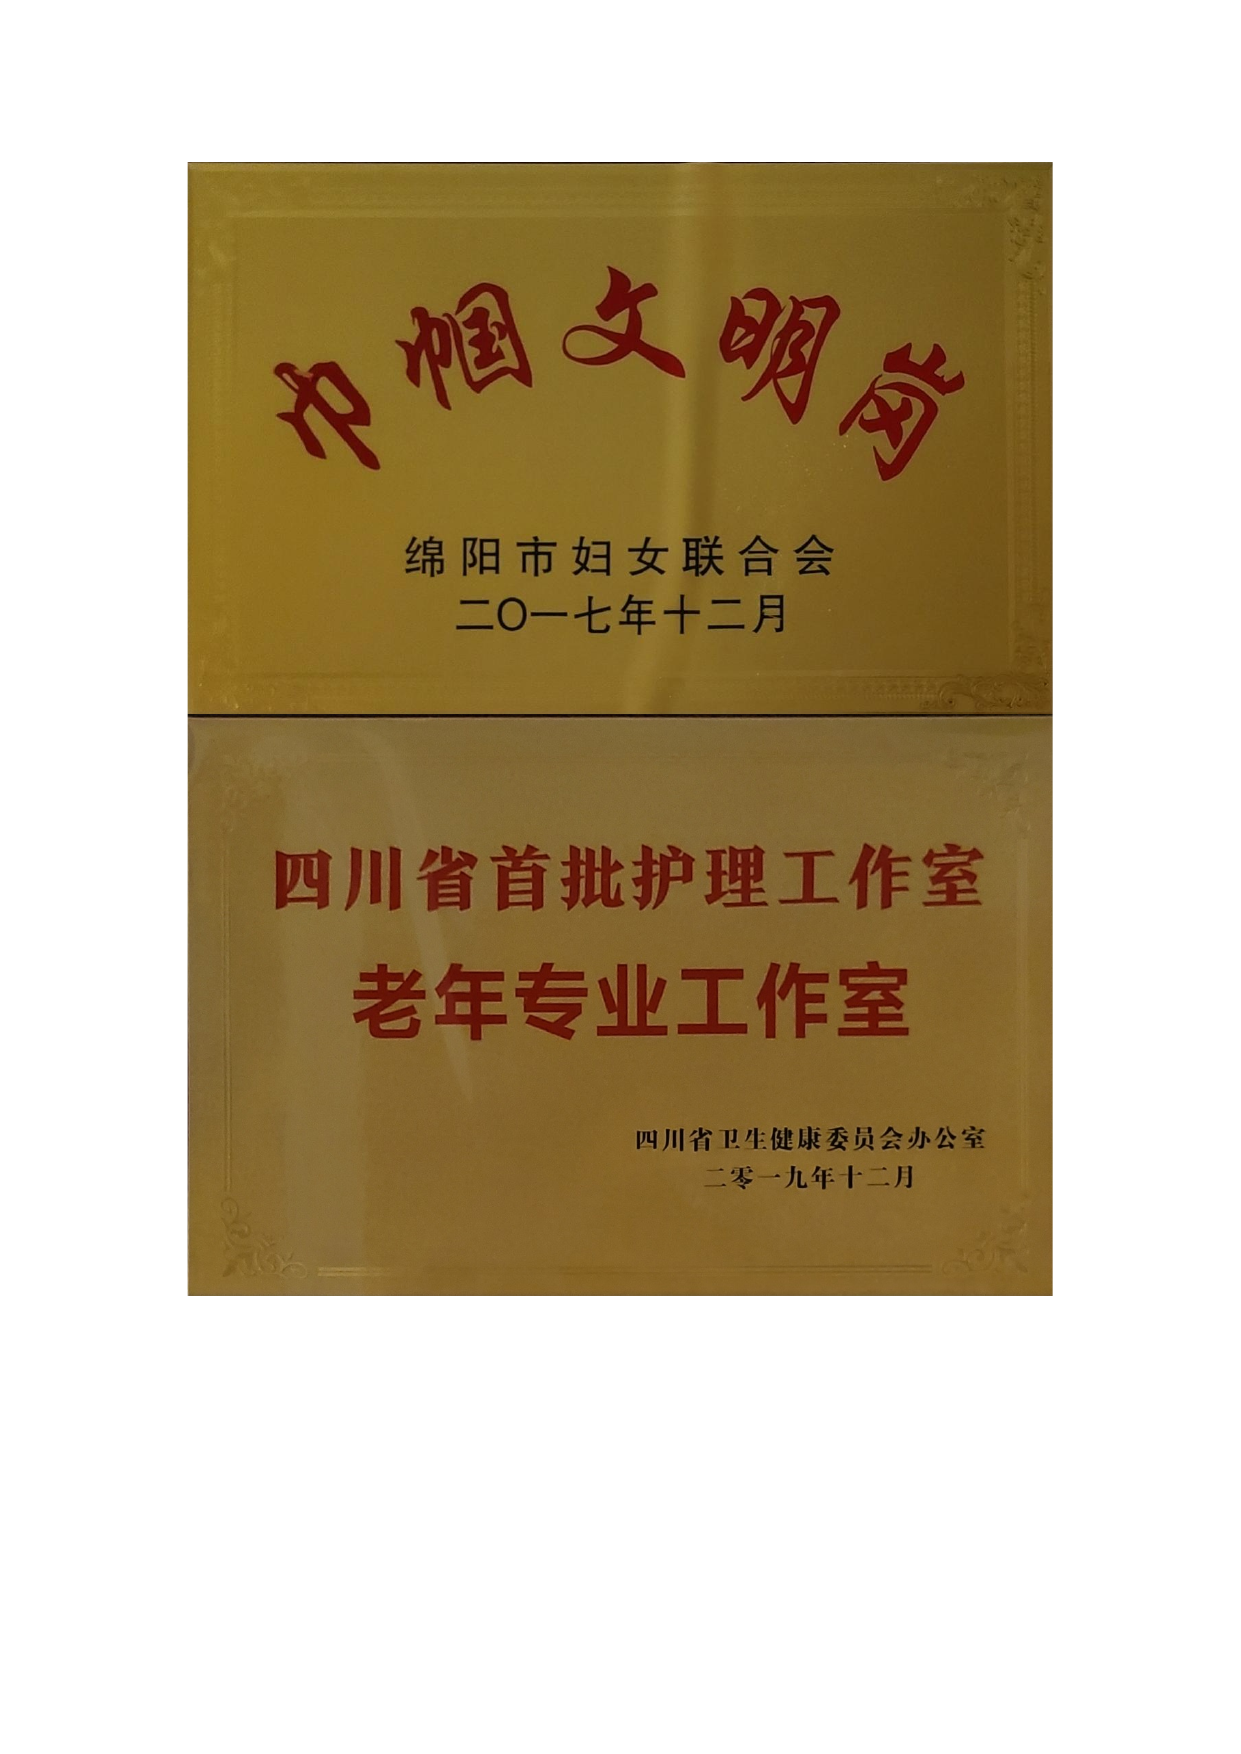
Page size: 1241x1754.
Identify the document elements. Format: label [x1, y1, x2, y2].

picture [187, 162, 1053, 1296]
